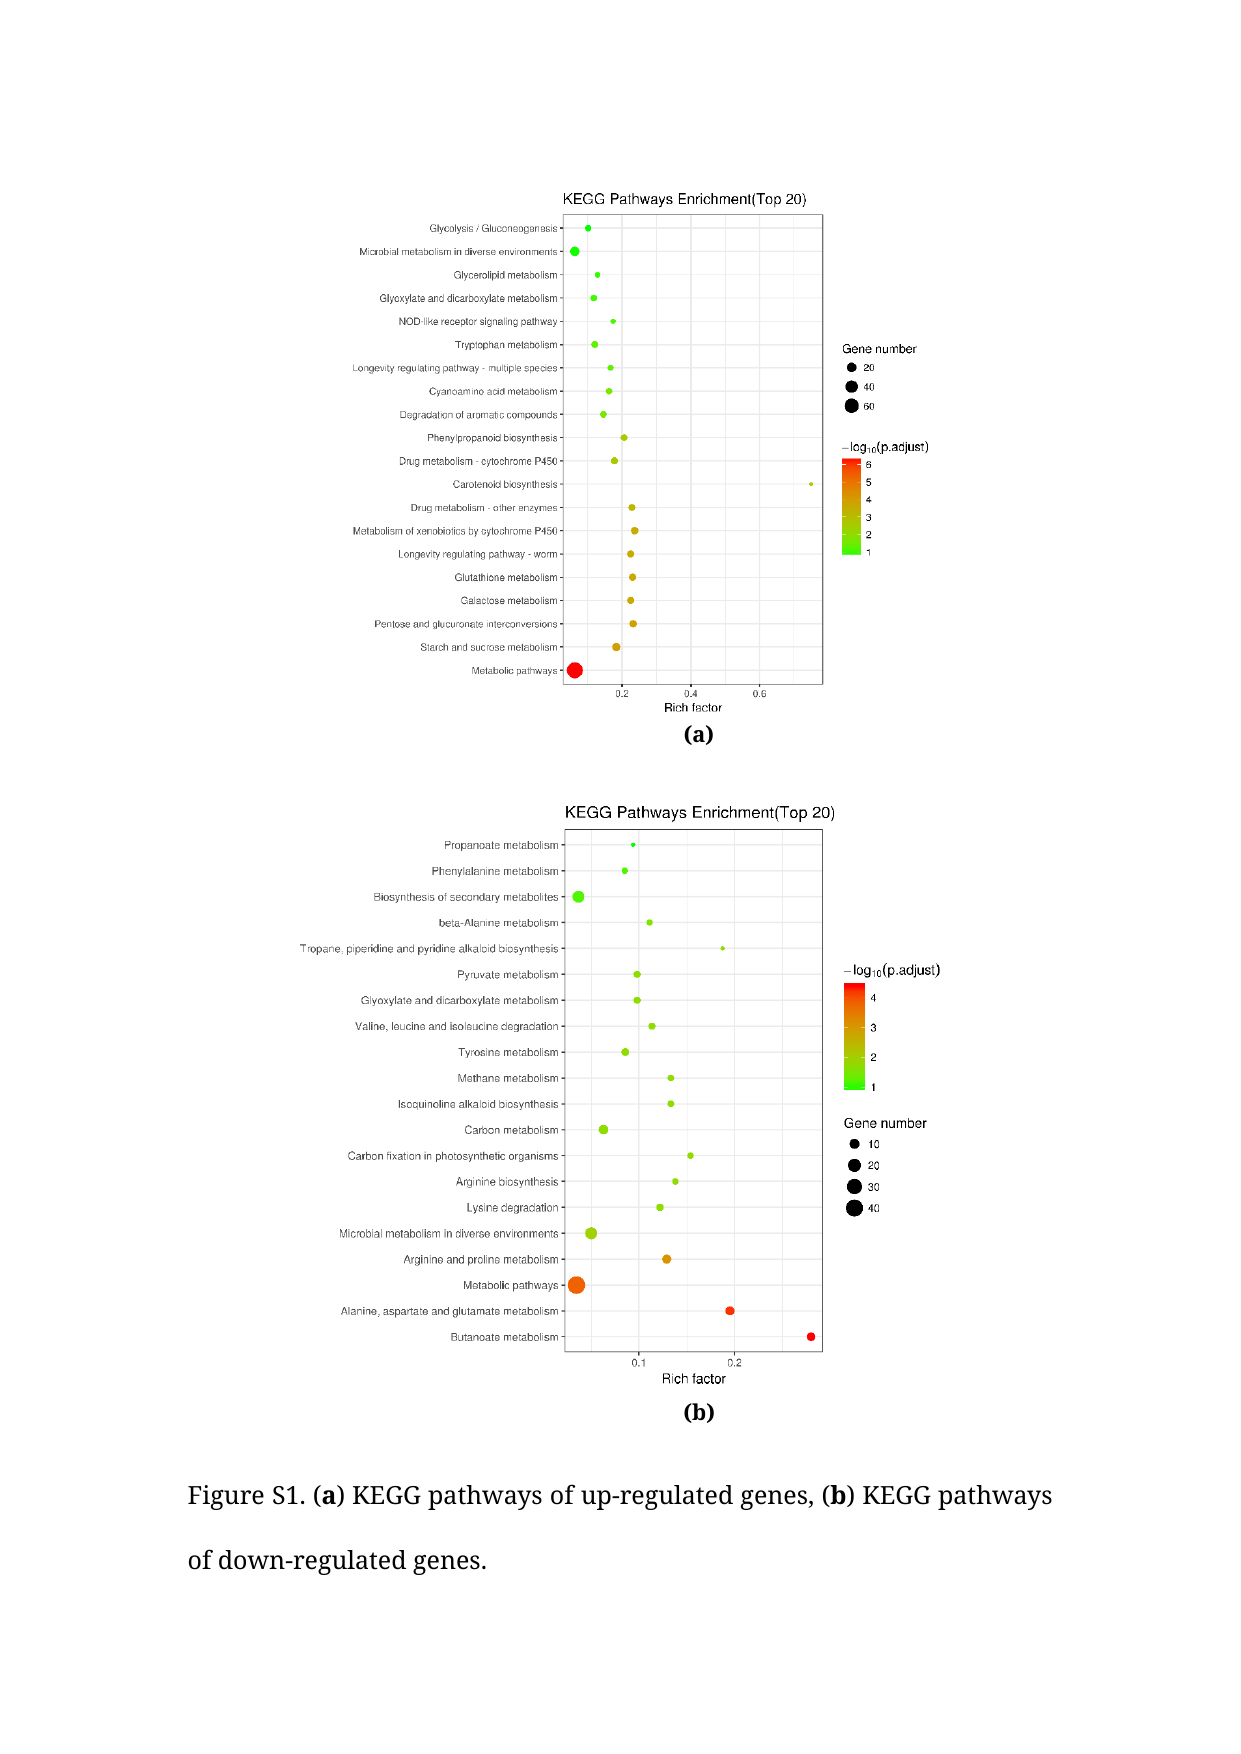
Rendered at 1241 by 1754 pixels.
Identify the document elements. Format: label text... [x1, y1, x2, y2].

picture [321, 169, 951, 736]
text Figure S1. (a) KEGG pathways of up-regulated genes, (b) KEGG pathways of down-regulated genes. [187, 1462, 1053, 1592]
picture [265, 780, 965, 1410]
